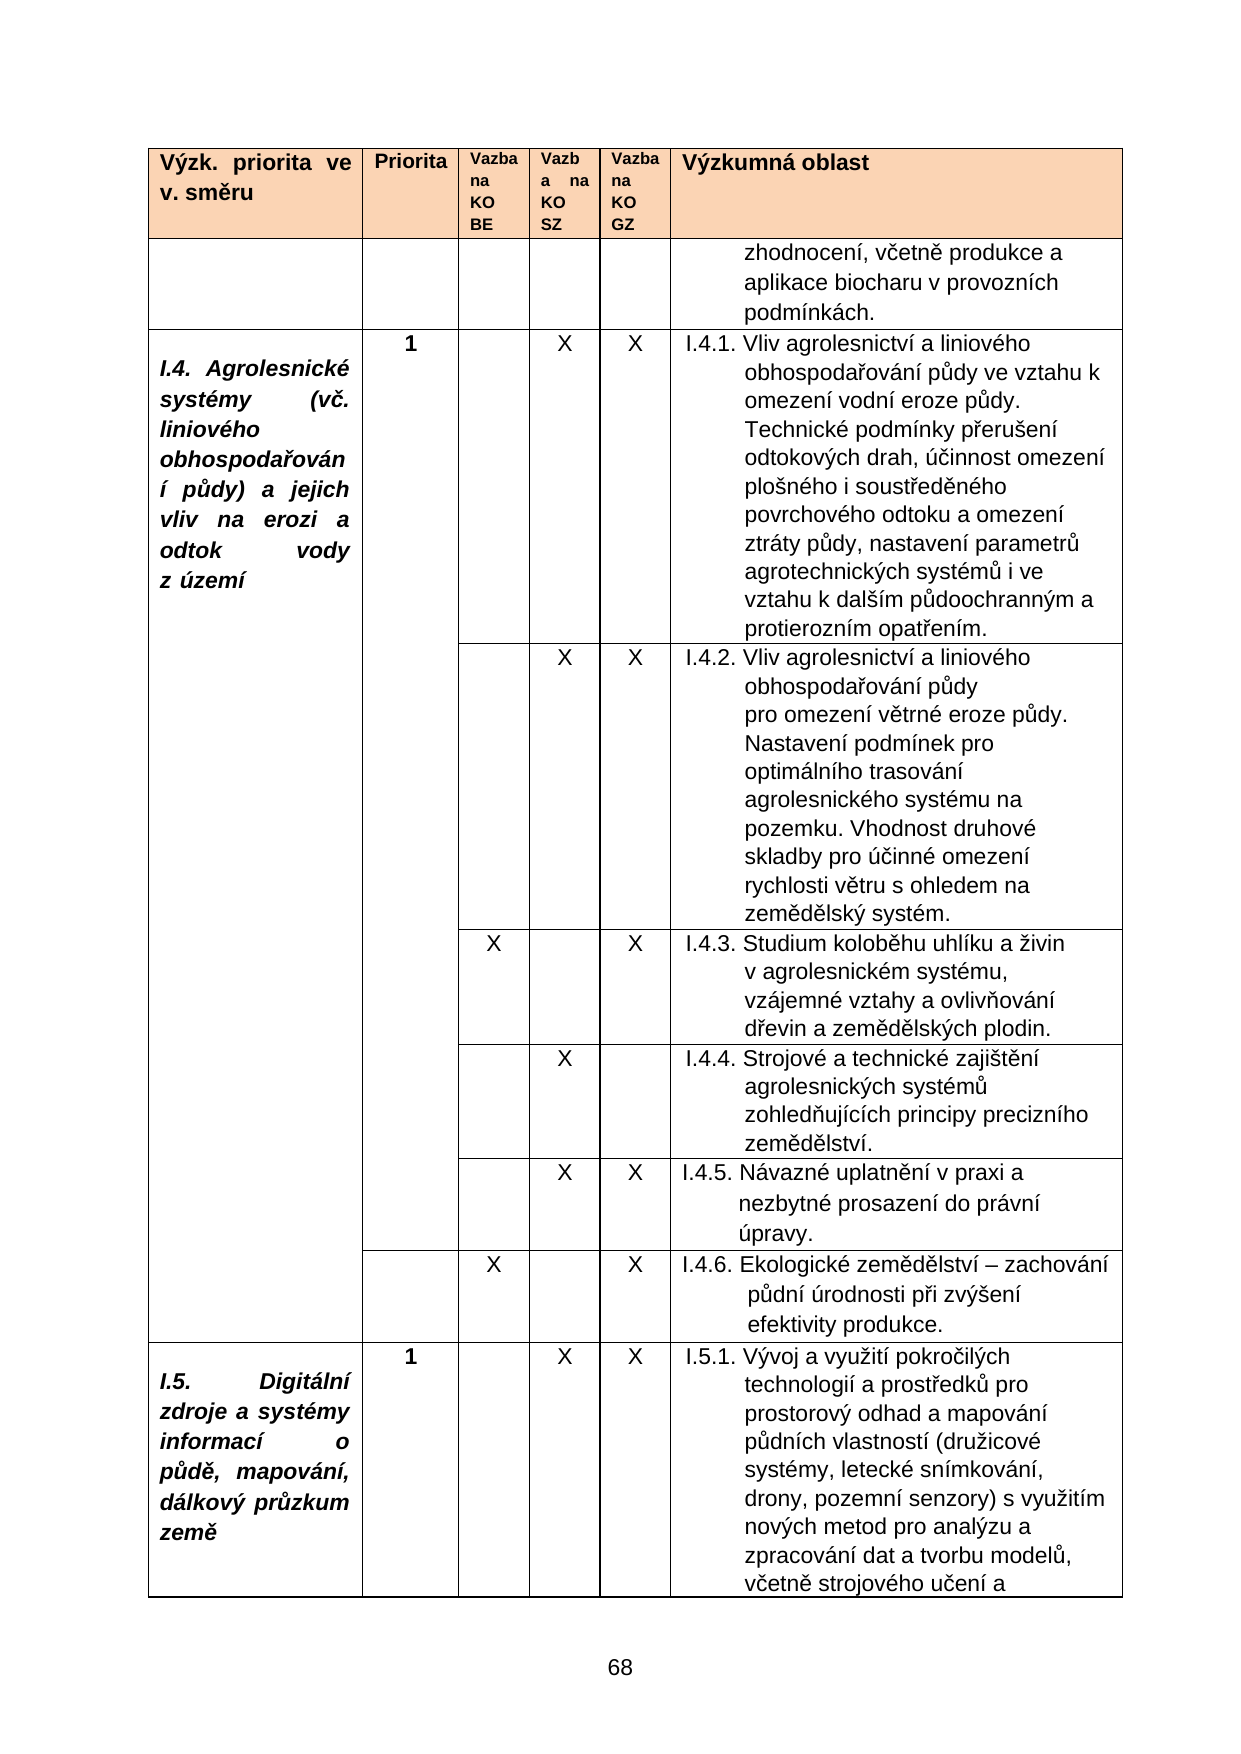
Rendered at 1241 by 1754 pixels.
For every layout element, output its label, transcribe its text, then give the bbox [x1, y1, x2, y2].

table_cell X [459, 930, 529, 1043]
table_cell [601, 1045, 670, 1158]
table_cell I.4.5. Návazné uplatnění v praxi a nezbytné prosazení do právní úpravy. [671, 1159, 1122, 1250]
table_cell I.4.6. Ekologické zemědělství – zachování půdní úrodnosti při zvýšení efektivity produkce. [671, 1251, 1122, 1342]
table_cell X [530, 1343, 599, 1596]
table_cell X [459, 239, 529, 329]
table_cell [530, 1251, 599, 1342]
table_header Výzk. priorita ve v. směru [149, 149, 362, 238]
table_header Vazba na KO BE [459, 149, 529, 238]
table_cell X [530, 330, 599, 643]
table_cell I.4.1. Vliv agrolesnictví a liniového obhospodařování půdy ve vztahu k omezení vodní eroze půdy. Technické podmínky přerušení odtokových drah, účinnost omezení plošného i soustředěného povrchového odtoku a omezení ztráty půdy, nastavení parametrů agrotechnických systémů i ve vztahu k dalším půdoochranným a protierozním opatřením. [671, 330, 1122, 643]
table_cell [459, 644, 529, 929]
table_cell [459, 1343, 529, 1596]
table_cell 1 [363, 330, 458, 1250]
table_cell X [601, 1251, 670, 1342]
table_cell X [601, 1343, 670, 1596]
table_cell 1 [363, 1343, 458, 1596]
table_cell [459, 1045, 529, 1158]
table_cell I.4.3. Studium koloběhu uhlíku a živin v agrolesnickém systému, vzájemné vztahy a ovlivňování dřevin a zemědělských plodin. [671, 930, 1122, 1043]
table_cell I.4.2. Vliv agrolesnictví a liniového obhospodařování půdy pro omezení větrné eroze půdy. Nastavení podmínek pro optimálního trasování agrolesnického systému na pozemku. Vhodnost druhové skladby pro účinné omezení rychlosti větru s ohledem na zemědělský systém. [671, 644, 1122, 929]
table_cell [530, 930, 599, 1043]
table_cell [671, 239, 1122, 329]
table_cell X [459, 1251, 529, 1342]
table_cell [671, 1343, 1122, 1596]
table_cell [363, 1251, 458, 1342]
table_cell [149, 1343, 362, 1596]
table_header Priorita [363, 149, 458, 238]
table_header Vazba na KO GZ [601, 149, 670, 238]
table_cell I.4.4. Strojové a technické zajištění agrolesnických systémů zohledňujících principy precizního zemědělství. [671, 1045, 1122, 1158]
table_cell [530, 239, 599, 329]
table_cell X [601, 644, 670, 929]
table_cell X [530, 1159, 599, 1250]
table_cell [459, 330, 529, 643]
table_cell X [601, 930, 670, 1043]
table_cell [459, 1159, 529, 1250]
table_header Výzkumná oblast [671, 149, 1122, 238]
table_cell X [601, 330, 670, 643]
table_cell X [530, 644, 599, 929]
table_cell X [601, 1159, 670, 1250]
table_cell X [601, 239, 670, 329]
table_header Vazba na KO SZ [530, 149, 599, 238]
table_cell I.4. Agrolesnické systémy (vč. liniového obhospodařování půdy) a jejich vliv na erozi a odtok vody z území [149, 330, 362, 1342]
table_cell X [530, 1045, 599, 1158]
